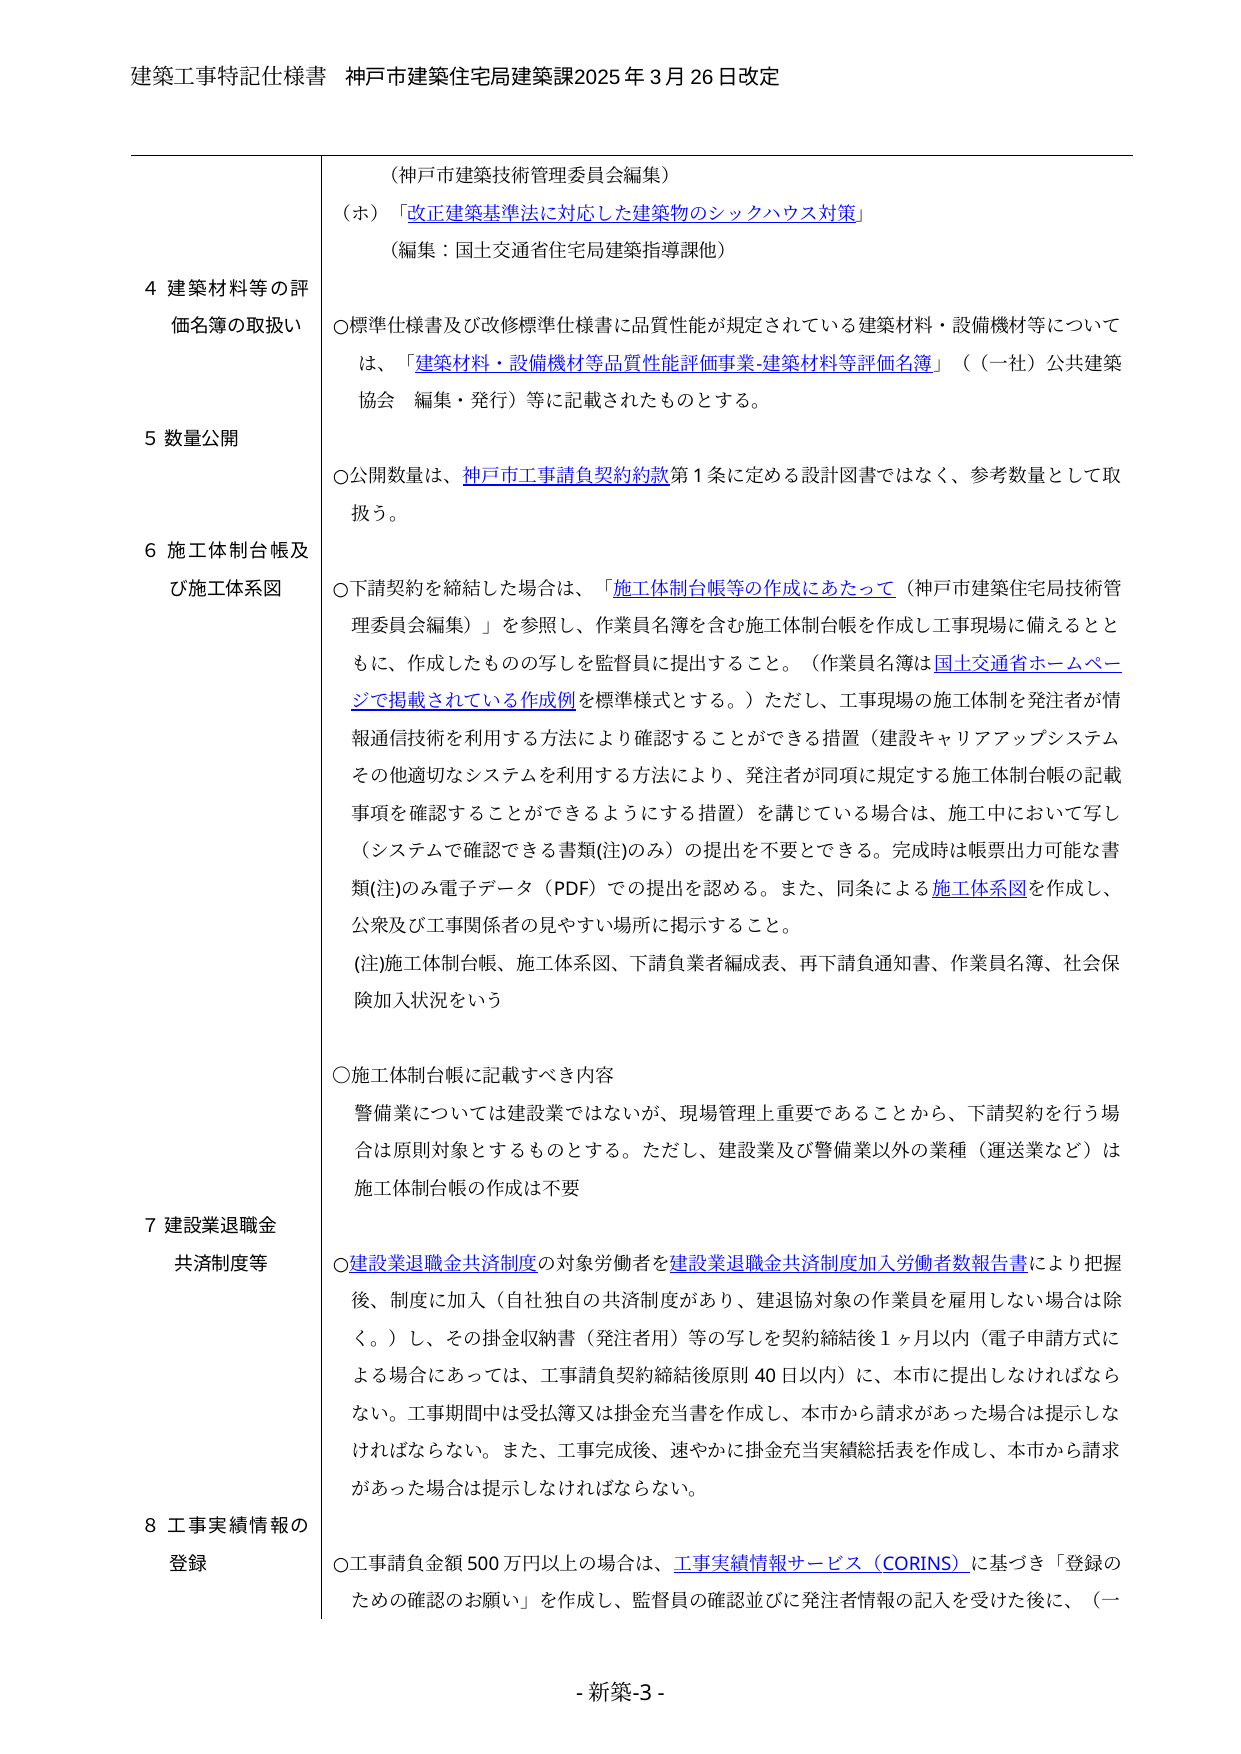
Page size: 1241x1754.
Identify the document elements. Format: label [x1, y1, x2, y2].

table_header [131, 156, 321, 1618]
table_header [322, 156, 1133, 1618]
